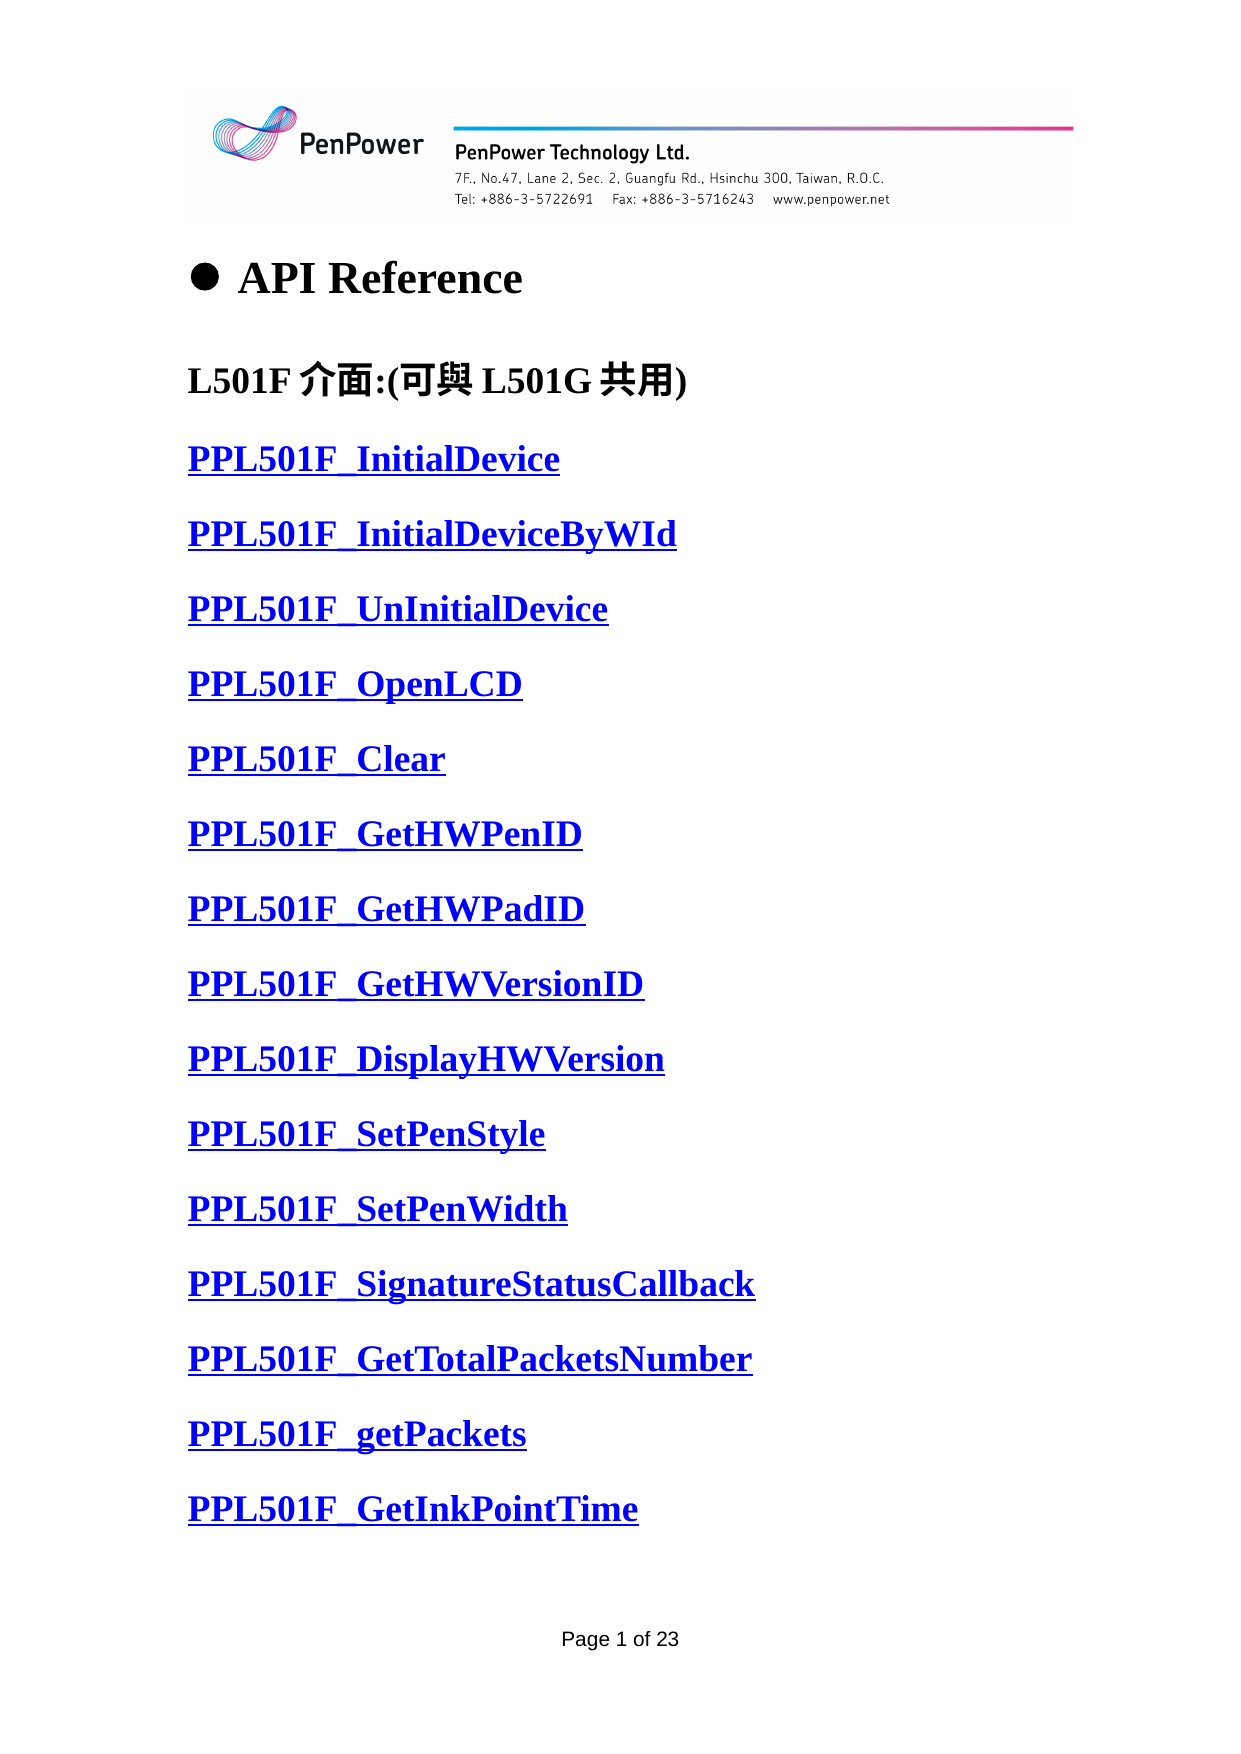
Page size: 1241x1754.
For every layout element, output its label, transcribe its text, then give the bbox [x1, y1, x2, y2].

text PPL501F_DisplayHWVersion [187, 1020, 1053, 1095]
text PPL501F_InitialDeviceByWId [187, 495, 1053, 570]
text PPL501F_GetHWVersionID [187, 945, 1053, 1020]
picture [187, 88, 1074, 225]
text PPL501F_SetPenStyle [187, 1095, 1053, 1170]
text PPL501F_getPackets [187, 1395, 1053, 1470]
text PPL501F_GetInkPointTime [187, 1470, 1053, 1545]
text PPL501F_GetHWPadID [187, 870, 1053, 945]
text PPL501F_SignatureStatusCallback [187, 1245, 1053, 1320]
list API Reference [187, 239, 1053, 314]
text PPL501F_GetTotalPacketsNumber [187, 1320, 1053, 1395]
text PPL501F_Clear [187, 720, 1053, 795]
title L501F介面:(可與L501G共用) [187, 339, 1053, 414]
text PPL501F_InitialDevice [187, 420, 1053, 495]
text PPL501F_OpenLCD [187, 645, 1053, 720]
text PPL501F_GetHWPenID [187, 795, 1053, 870]
text PPL501F_UnInitialDevice [187, 570, 1053, 645]
text PPL501F_SetPenWidth [187, 1170, 1053, 1245]
